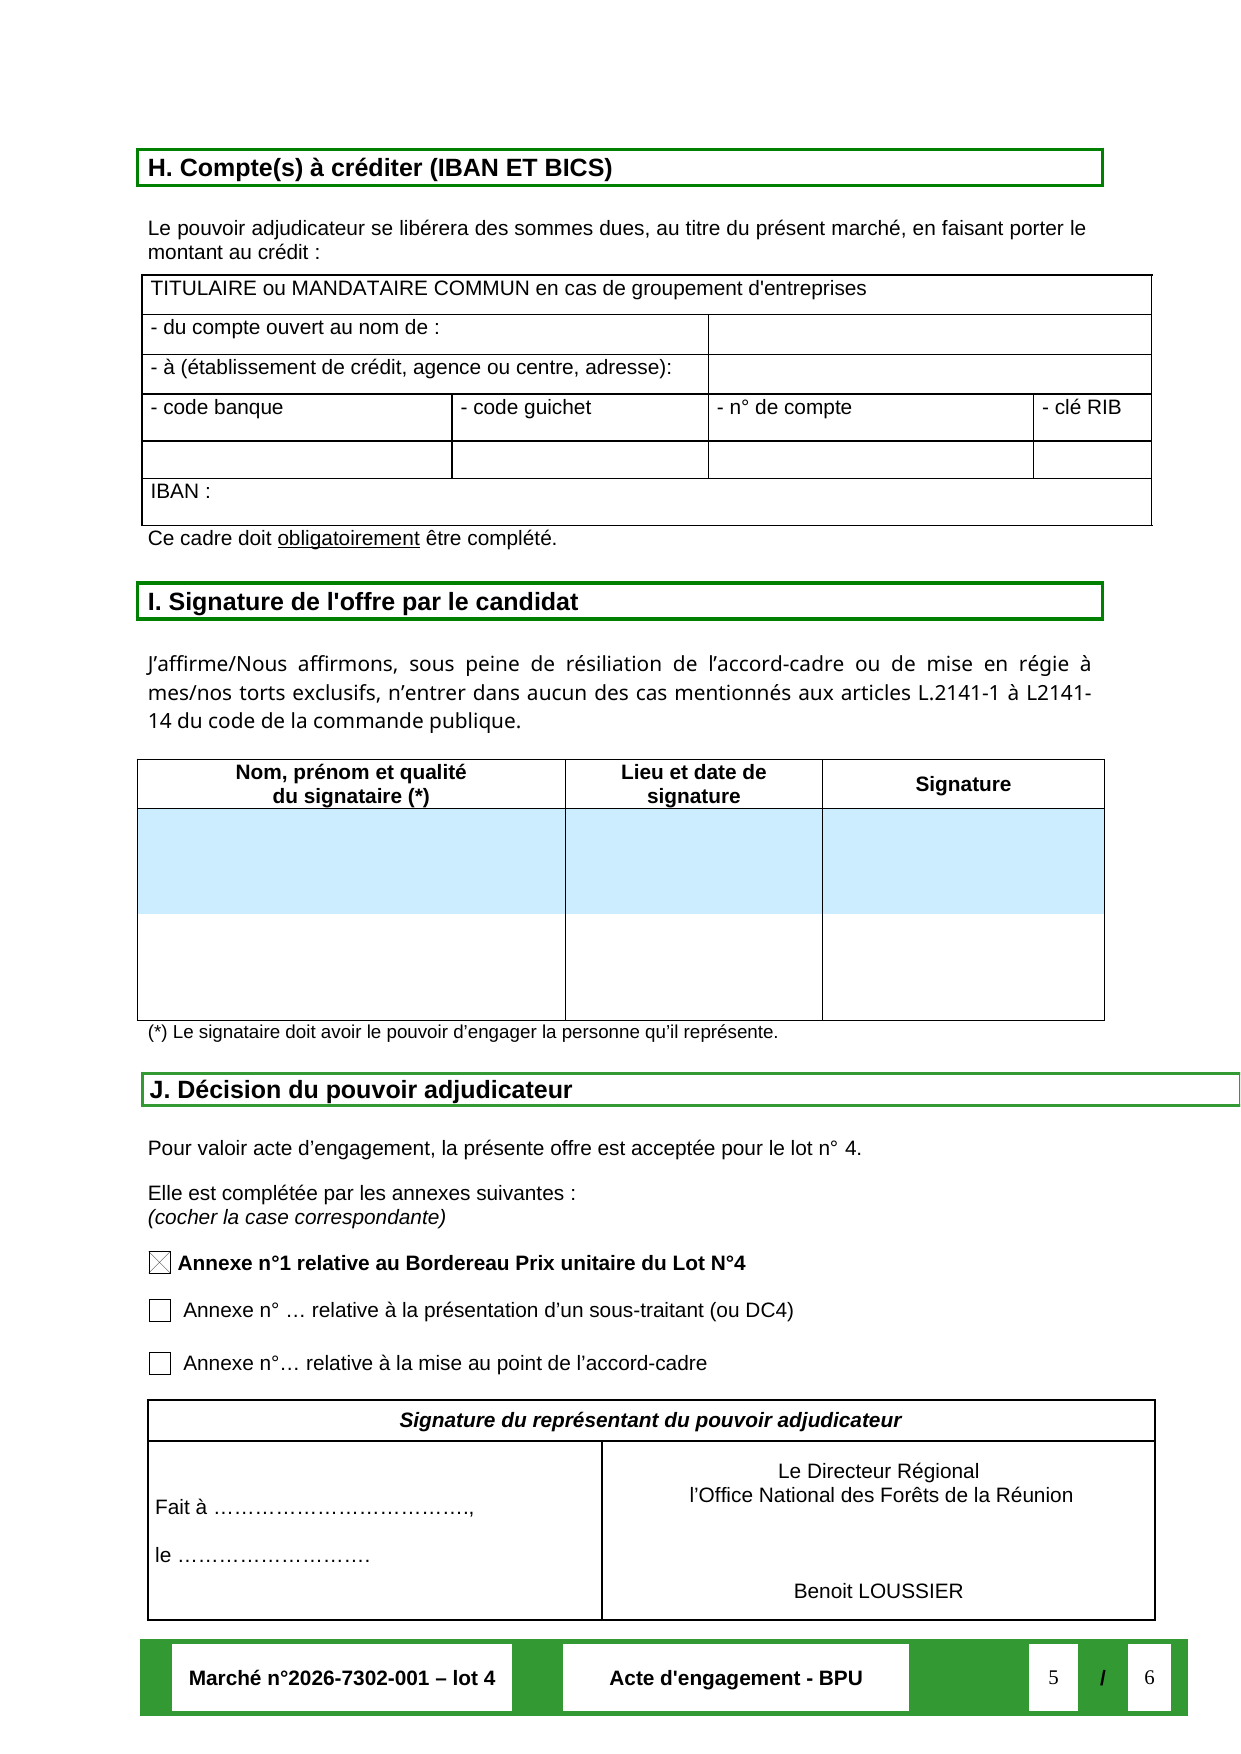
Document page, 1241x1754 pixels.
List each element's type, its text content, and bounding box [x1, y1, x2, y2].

table_cell [709, 315, 1151, 353]
table_cell [823, 914, 1104, 1020]
table_header Nom, prénom et qualité du signataire (*) [138, 760, 565, 807]
table_cell [143, 442, 451, 478]
table_header Lieu et date de signature [566, 760, 822, 807]
text Annexe n°… relative à la mise au point de l’accord-cadre [148, 1351, 1093, 1375]
text (cocher la case correspondante) [148, 1205, 1093, 1229]
table_cell [1034, 442, 1151, 478]
table_header J. Décision du pouvoir adjudicateur [144, 1075, 1239, 1103]
table_cell - code guichet [453, 395, 708, 440]
text I. Signature de l'offre par le candidat [139, 585, 1101, 617]
table_cell Fait à ………………………………., le ………………………. [149, 1442, 601, 1619]
table_cell [566, 809, 822, 914]
text H. Compte(s) à créditer (IBAN ET BICS) [139, 151, 1101, 184]
table_header Signature [823, 760, 1104, 807]
table_cell - n° de compte [709, 395, 1033, 440]
text J’affirme/Nous affirmons, sous peine de résiliation de l’accord-cadre ou de mise en régie à mes/nos torts exclusifs, n’entrer dans aucun des cas mentionnés aux articles L.2141-1 à L2141-14 du code de la commande publique. [148, 649, 1093, 734]
table_cell Le Directeur Régional l’Office National des Forêts de la Réunion Benoit LOUSSIER [603, 1442, 1154, 1619]
table_header TITULAIRE ou MANDATAIRE COMMUN en cas de groupement d'entreprises [143, 276, 1151, 314]
table_cell IBAN : [143, 479, 1151, 525]
table_cell [453, 442, 708, 478]
table_header Signature du représentant du pouvoir adjudicateur [149, 1401, 1154, 1440]
text Le pouvoir adjudicateur se libérera des sommes dues, au titre du présent marché, en faisant porter le montant au crédit : [148, 216, 1089, 263]
table_cell [709, 442, 1033, 478]
table_cell [138, 809, 565, 914]
table_cell [138, 914, 565, 1020]
text (*) Le signataire doit avoir le pouvoir d’engager la personne qu’il représente. [148, 1021, 1093, 1043]
table_cell - à (établissement de crédit, agence ou centre, adresse): [143, 355, 708, 393]
table_cell - du compte ouvert au nom de : [143, 315, 708, 353]
table_cell [566, 914, 822, 1020]
table_cell [823, 809, 1104, 914]
table_cell [709, 355, 1151, 393]
table_cell - clé RIB [1034, 395, 1151, 440]
text Elle est complétée par les annexes suivantes : [148, 1181, 1093, 1205]
text Annexe n°1 relative au Bordereau Prix unitaire du Lot N°4 [148, 1250, 1093, 1274]
text Annexe n° … relative à la présentation d’un sous-traitant (ou DC4) [148, 1298, 1093, 1322]
text Ce cadre doit obligatoirement être complété. [148, 526, 1093, 550]
text Pour valoir acte d’engagement, la présente offre est acceptée pour le lot n° 4. [148, 1135, 1093, 1159]
table_cell - code banque [143, 395, 451, 440]
